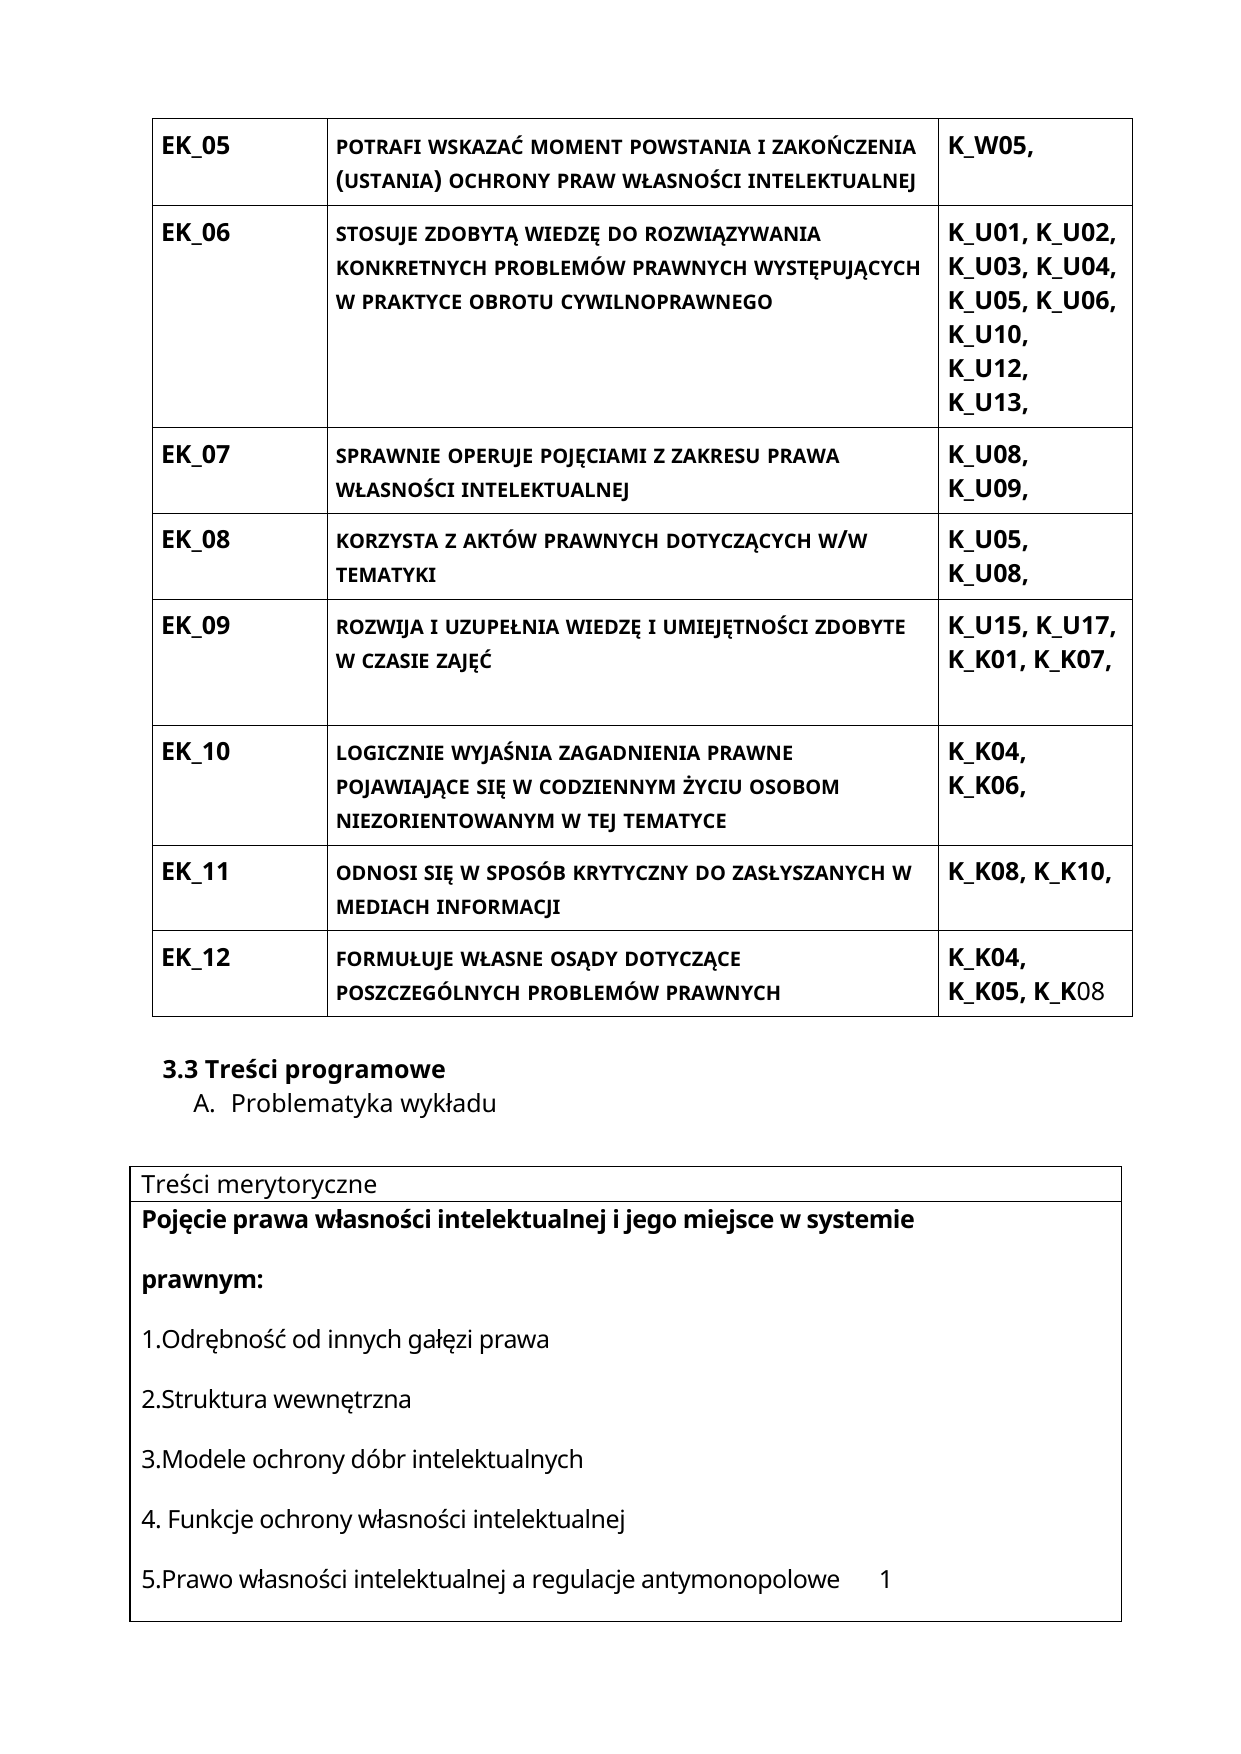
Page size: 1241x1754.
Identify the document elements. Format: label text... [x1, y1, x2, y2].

table_cell K_U08, K_U09, [939, 428, 1132, 513]
table_cell K_U05, K_U08, [939, 514, 1132, 598]
table_cell EK_10 [153, 726, 327, 844]
table_cell K_K08, K_K10, [939, 846, 1132, 930]
table_cell sprawnie operuje pojęciami z zakresu prawa własności intelektualnej [328, 428, 938, 513]
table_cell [131, 1202, 1121, 1621]
table_cell korzysta z aktów prawnych dotyczących w/w tematyki [328, 514, 938, 598]
table_cell logicznie wyjaśnia zagadnienia prawne pojawiające się w codziennym życiu osobom niezorientowanym w tej tematyce [328, 726, 938, 844]
table_cell K_K04, K_K06, [939, 726, 1132, 844]
table_cell EK_09 [153, 600, 327, 724]
table_cell rozwija i uzupełnia wiedzę i umiejętności zdobyte w czasie zajęć [328, 600, 938, 724]
table_cell stosuje zdobytą wiedzę do rozwiązywania konkretnych problemów prawnych występujących w praktyce obrotu cywilnoprawnego [328, 206, 938, 427]
table_cell K_U15, K_U17, K_K01, K_K07, [939, 600, 1132, 724]
table_cell potrafi wskazać moment powstania i zakończenia (ustania) ochrony praw własności intelektualnej [328, 119, 938, 205]
table_cell odnosi się w sposób krytyczny do zasłyszanych w mediach informacji [328, 846, 938, 930]
table_cell EK_08 [153, 514, 327, 598]
table_cell EK_07 [153, 428, 327, 513]
table_cell EK_05 [153, 119, 327, 205]
table_cell K_K04, K_K05, K_K08 [939, 931, 1132, 1016]
table_cell EK_11 [153, 846, 327, 930]
list Problematyka wykładu [193, 1085, 1122, 1119]
table_cell formułuje własne osądy dotyczące poszczególnych problemów prawnych [328, 931, 938, 1016]
table_cell K_W05, [939, 119, 1132, 205]
table_cell EK_12 [153, 931, 327, 1016]
list 3.3 Treści programowe [162, 1051, 1122, 1085]
table_header Treści merytoryczne [131, 1167, 1121, 1201]
table_cell EK_06 [153, 206, 327, 427]
table_cell K_U01, K_U02, K_U03, K_U04, K_U05, K_U06, K_U10, K_U12, K_U13, [939, 206, 1132, 427]
